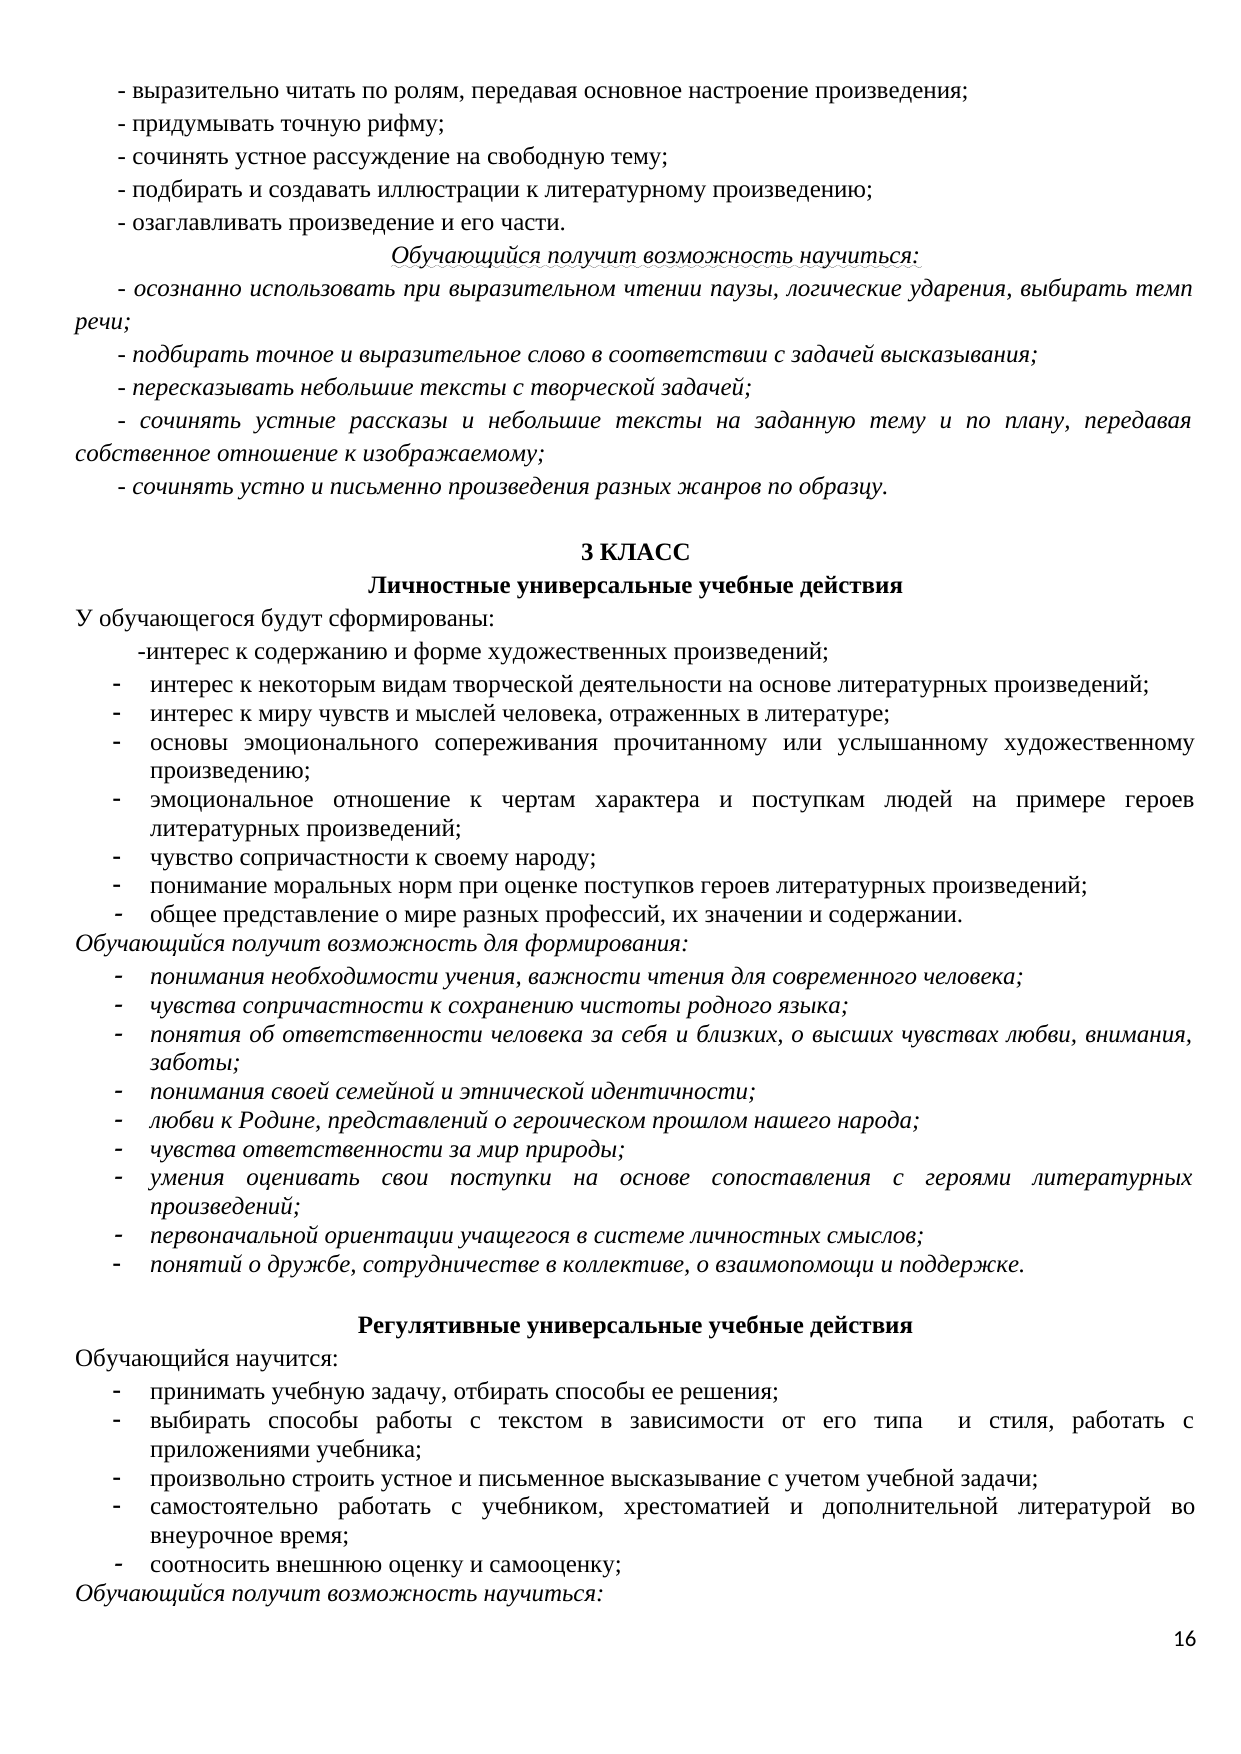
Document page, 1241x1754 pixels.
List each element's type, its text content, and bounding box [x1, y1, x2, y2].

list эмоциональное отношение к чертам характера и поступкам людей на примере героев литературных произведений; [112, 784, 1196, 842]
text - подбирать точное и выразительное слово в соответствии с задачей высказывания; [75, 339, 1196, 368]
list чувство сопричастности к своему народу; [112, 842, 1196, 871]
list интерес к некоторым видам творческой деятельности на основе литературных произведений; [112, 669, 1196, 698]
text Обучающийся получит возможность научиться: [75, 240, 1196, 269]
list чувства сопричастности к сохранению чистоты родного языка; [112, 990, 1196, 1019]
text - выразительно читать по ролям, передавая основное настроение произведения; [75, 75, 1196, 104]
text Обучающийся получит возможность для формирования: [75, 928, 1196, 957]
list произвольно строить устное и письменное высказывание с учетом учебной задачи; [112, 1463, 1196, 1491]
text Регулятивные универсальные учебные действия [75, 1310, 1196, 1339]
list самостоятельно работать с учебником, хрестоматией и дополнительной литературой во внеурочное время; [112, 1491, 1196, 1549]
list принимать учебную задачу, отбирать способы ее решения; [112, 1376, 1196, 1405]
text - пересказывать небольшие тексты с творческой задачей; [75, 372, 1196, 401]
text -интерес к содержанию и форме художественных произведений; [75, 636, 1196, 665]
list основы эмоционального сопереживания прочитанному или услышанному художественному произведению; [112, 727, 1196, 784]
text - придумывать точную рифму; [75, 108, 1196, 137]
text У обучающегося будут сформированы: [75, 603, 1196, 632]
text - сочинять устные рассказы и небольшие тексты на заданную тему и по плану, передавая собственное отношение к изображаемому; [75, 405, 1196, 467]
list любви к Родине, представлений о героическом прошлом нашего народа; [112, 1105, 1196, 1134]
list понятия об ответственности человека за себя и близких, о высших чувствах любви, внимания, заботы; [112, 1019, 1196, 1076]
list понимания своей семейной и этнической идентичности; [112, 1076, 1196, 1105]
text Личностные универсальные учебные действия [75, 570, 1196, 599]
list чувства ответственности за мир природы; [112, 1134, 1196, 1162]
text - осознанно использовать при выразительном чтении паузы, логические ударения, выбирать темп речи; [75, 273, 1196, 335]
text - сочинять устное рассуждение на свободную тему; [75, 141, 1196, 170]
list соотносить внешнюю оценку и самооценку; [112, 1549, 1196, 1578]
list понимания необходимости учения, важности чтения для современного человека; [112, 961, 1196, 990]
text 3 КЛАСС [75, 537, 1196, 566]
list умения оценивать свои поступки на основе сопоставления с героями литературных произведений; [112, 1162, 1196, 1220]
text Обучающийся научится: [75, 1343, 1196, 1372]
text - сочинять устно и письменно произведения разных жанров по образцу. [75, 471, 1196, 500]
text Обучающийся получит возможность научиться: [75, 1578, 1196, 1606]
list интерес к миру чувств и мыслей человека, отраженных в литературе; [112, 698, 1196, 727]
list понимание моральных норм при оценке поступков героев литературных произведений; [112, 871, 1196, 899]
list общее представление о мире разных профессий, их значении и содержании. [112, 899, 1196, 928]
list выбирать способы работы с текстом в зависимости от его типа и стиля, работать с приложениями учебника; [112, 1405, 1196, 1463]
text - озаглавливать произведение и его части. [75, 207, 1196, 236]
list понятий о дружбе, сотрудничестве в коллективе, о взаимопомощи и поддержке. [112, 1249, 1196, 1277]
text - подбирать и создавать иллюстрации к литературному произведению; [75, 174, 1196, 203]
list первоначальной ориентации учащегося в системе личностных смыслов; [112, 1220, 1196, 1249]
